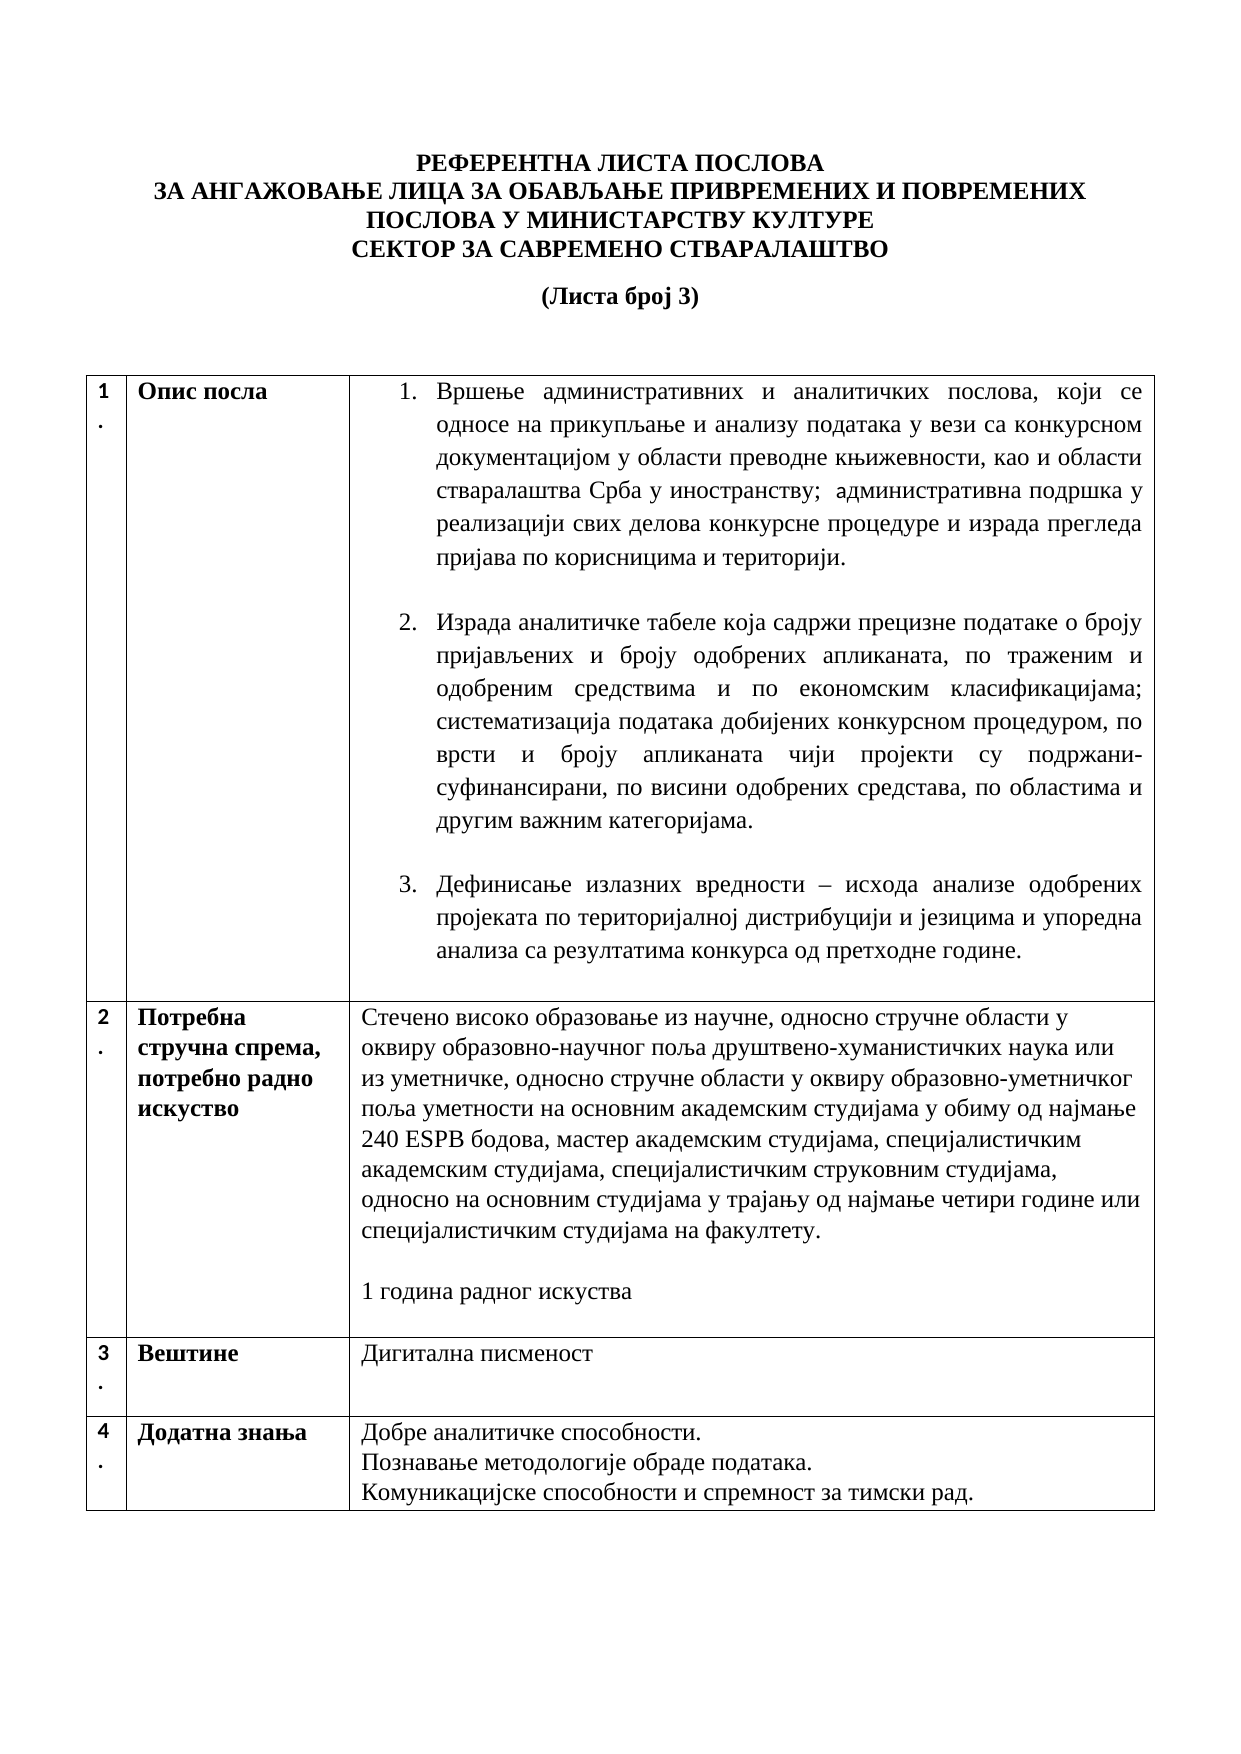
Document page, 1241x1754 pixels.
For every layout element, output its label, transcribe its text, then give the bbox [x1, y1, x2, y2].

table_header 1. [87, 376, 126, 1001]
table_cell Вештине [127, 1338, 349, 1416]
table_cell Добре аналитичке способности. Познавање методологије обраде података. Комуникацијске способности и спремност за тимски рад. [350, 1417, 1154, 1510]
table_cell Потребна стручна спрема, потребно радно искуство [127, 1002, 349, 1337]
text СЕКТОР ЗА САВРЕМЕНО СТВАРАЛАШТВО [148, 234, 1093, 263]
text РЕФЕРЕНТНА ЛИСТА ПОСЛОВА [148, 148, 1093, 176]
text (Листа број 3) [148, 281, 1093, 310]
table_cell Дигитална писменост [350, 1338, 1154, 1416]
text ЗА АНГАЖОВАЊЕ ЛИЦА ЗА ОБАВЉАЊЕ ПРИВРЕМЕНИХ И ПОВРЕМЕНИХ ПОСЛОВА У МИНИСТАРСТВУ КУЛТУРЕ [148, 176, 1093, 234]
table_cell Додатна знања [127, 1417, 349, 1510]
table_header Опис посла [127, 376, 349, 1001]
table_header Вршење административних и аналитичких послова, који се односе на прикупљање и анализу података у вези са конкурсном документацијом у области преводне књижевности, као и области стваралаштва Срба у иностранству; административна подршка у реализацији свих делова конкурсне процедуре и израда прегледа пријава по корисницима и територији. Израда аналитичке табеле која садржи прецизне податаке о броју пријављених и броју одобрених апликаната, по траженим и одобреним средствима и по економским класификацијама; систематизација података добијених конкурсном процедуром, по врсти и броју апликаната чији пројекти су подржани-суфинансирани, по висини одобрених средстава, по областима и другим важним категоријама. Дефинисање излазних вредности – исхода анализе одобрених пројеката по територијалној дистрибуцији и језицима и упоредна анализа са резултатима конкурса од претходне године. [350, 376, 1154, 1001]
table_cell 2. [87, 1002, 126, 1337]
table_cell 3. [87, 1338, 126, 1416]
table_cell 4. [87, 1417, 126, 1510]
table_cell Стечено високо образовање из научне, односно стручне области у оквиру образовно-научног поља друштвено-хуманистичких наука или из уметничке, односно стручне области у оквиру образовно-уметничког поља уметности на основним академским студијама у обиму од најмање 240 ESPB бодова, мастер академским студијама, специјалистичким академским студијама, специјалистичким струковним студијама, односно на основним студијама у трајању од најмање четири године или специјалистичким студијама на факултету. 1 година радног искуства [350, 1002, 1154, 1337]
